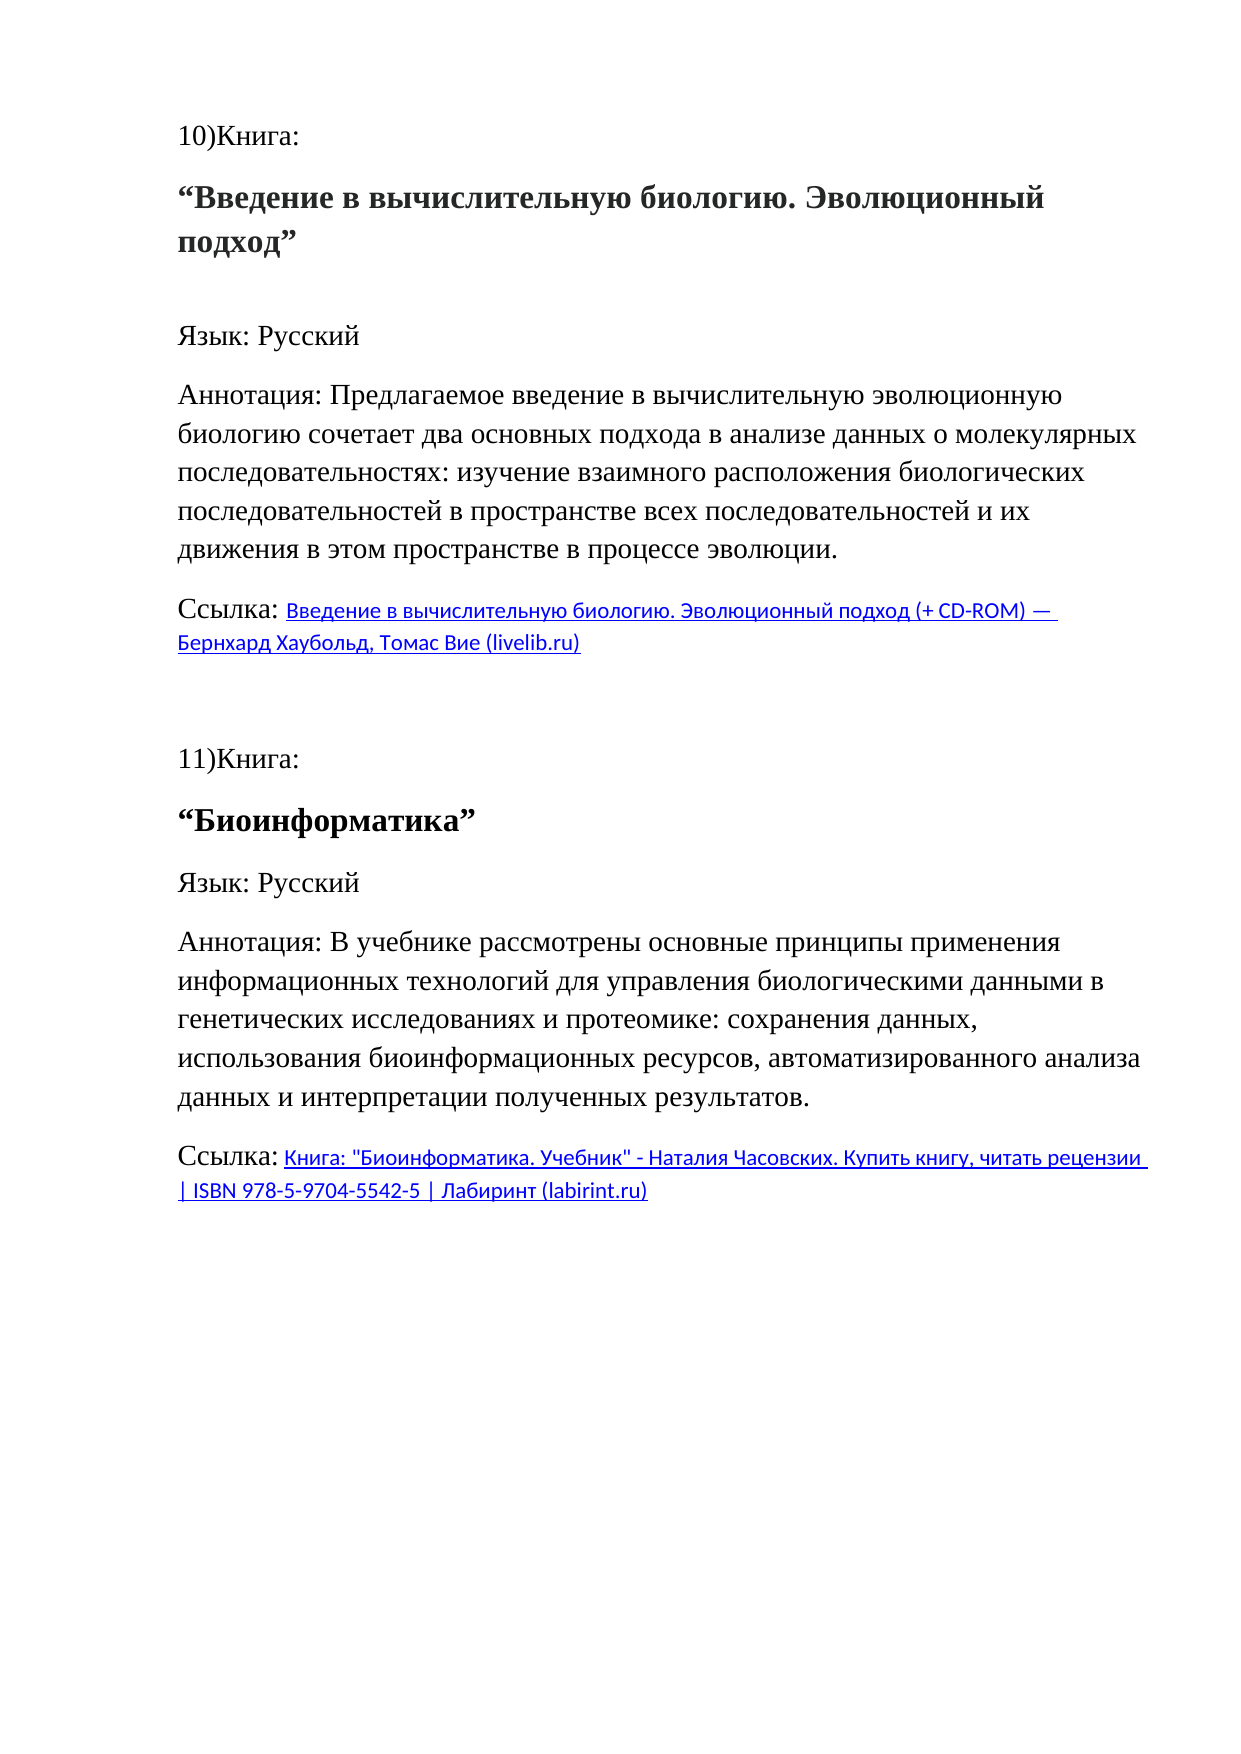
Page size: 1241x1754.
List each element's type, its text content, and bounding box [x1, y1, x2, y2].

text Ссылка: Книга: "Биоинформатика. Учебник" - Наталия Часовских. Купить книгу, читать рецензии | ISBN 978-5-9704-5542-5 | Лабиринт (labirint.ru) [177, 1138, 1152, 1204]
text “Биоинформатика” [177, 800, 1152, 838]
text Аннотация: В учебнике рассмотрены основные принципы применения информационных технологий для управления биологическими данными в генетических исследованиях и протеомике: сохранения данных, использования биоинформационных ресурсов, автоматизированного анализа данных и интерпретации полученных результатов. [177, 924, 1152, 1112]
text Язык: Русский [177, 286, 1152, 351]
text 10)Книга: [177, 118, 1152, 152]
text 11)Книга: [177, 741, 1152, 774]
text Язык: Русский [177, 865, 1152, 899]
text Аннотация: Предлагаемое введение в вычислительную эволюционную биологию сочетает два основных подхода в анализе данных о молекулярных последовательностях: изучение взаимного расположения биологических последовательностей в пространстве всех последовательностей и их движения в этом пространстве в процессе эволюции. [177, 377, 1152, 565]
text Ссылка: Введение в вычислительную биологию. Эволюционный подход (+ CD-ROM) — Бернхард Хаубольд, Томас Вие (livelib.ru) [177, 591, 1152, 656]
text “Введение в вычислительную биологию. Эволюционный подход” [177, 177, 1152, 260]
